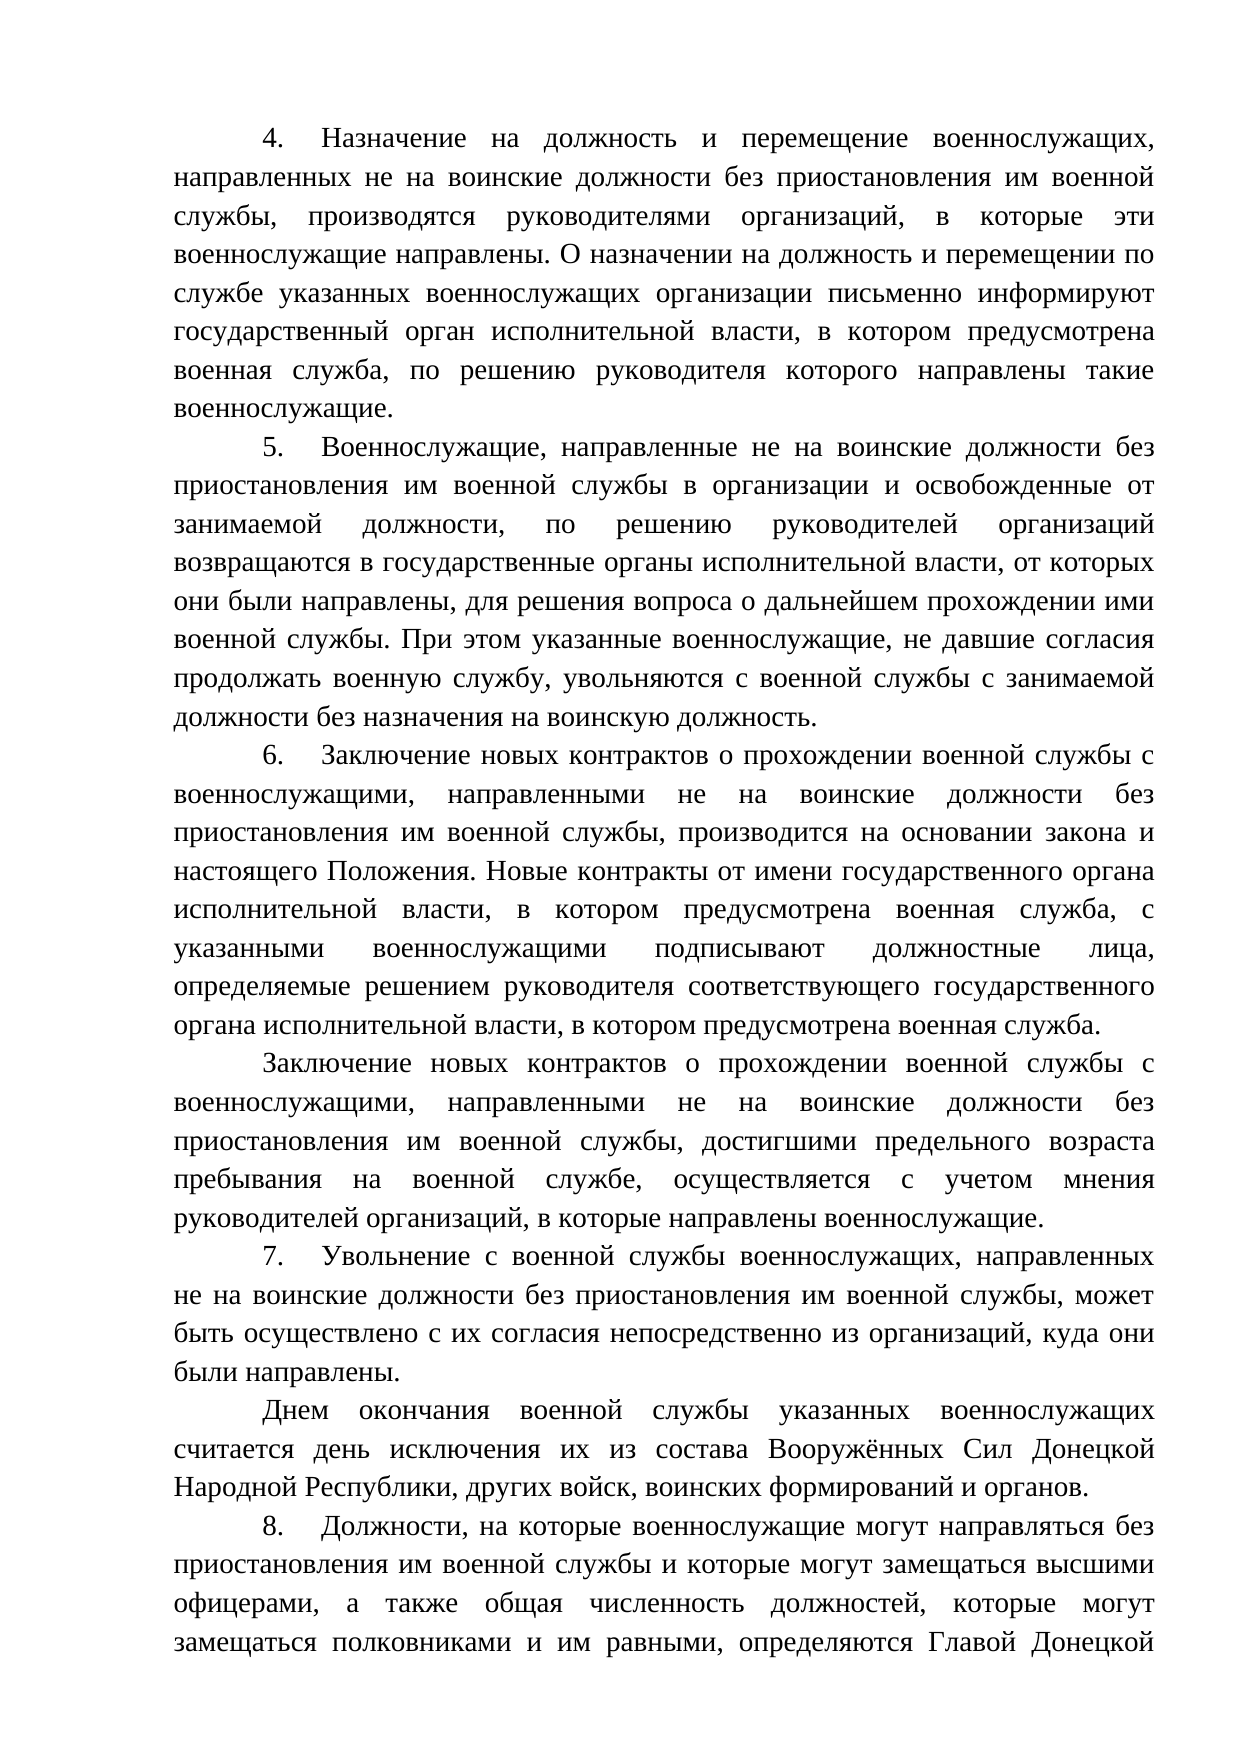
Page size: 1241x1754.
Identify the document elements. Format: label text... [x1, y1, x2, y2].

list Заключение новых контрактов о прохождении военной службы с военнослужащими, направленными не на воинские должности без приостановления им военной службы, производится на основании закона и настоящего Положения. Новые контракты от имени государственного органа исполнительной власти, в котором предусмотрена военная служба, с указанными военнослужащими подписывают должностные лица, определяемые решением руководителя соответствующего государственного органа исполнительной власти, в котором предусмотрена военная служба. [173, 737, 1156, 1041]
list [173, 1508, 1156, 1657]
list Назначение на должность и перемещение военнослужащих, направленных не на воинские должности без приостановления им военной службы, производятся руководителями организаций, в которые эти военнослужащие направлены. О назначении на должность и перемещении по службе указанных военнослужащих организации письменно информируют государственный орган исполнительной власти, в котором предусмотрена военная служба, по решению руководителя которого направлены такие военнослужащие. [173, 121, 1156, 424]
list Военнослужащие, направленные не на воинские должности без приостановления им военной службы в организации и освобожденные от занимаемой должности, по решению руководителей организаций возвращаются в государственные органы исполнительной власти, от которых они были направлены, для решения вопроса о дальнейшем прохождении ими военной службы. При этом указанные военнослужащие, не давшие согласия продолжать военную службу, увольняются с военной службы с занимаемой должности без назначения на воинскую должность. [173, 429, 1156, 732]
list Увольнение с военной службы военнослужащих, направленных не на воинские должности без приостановления им военной службы, может быть осуществлено с их согласия непосредственно из организаций, куда они были направлены. [173, 1238, 1156, 1387]
text Заключение новых контрактов о прохождении военной службы с военнослужащими, направленными не на воинские должности без приостановления им военной службы, достигшими предельного возраста пребывания на военной службе, осуществляется с учетом мнения руководителей организаций, в которые направлены военнослужащие. [173, 1046, 1156, 1233]
text Днем окончания военной службы указанных военнослужащих считается день исключения их из состава Вооружённых Сил Донецкой Народной Республики, других войск, воинских формирований и органов. [173, 1392, 1156, 1503]
